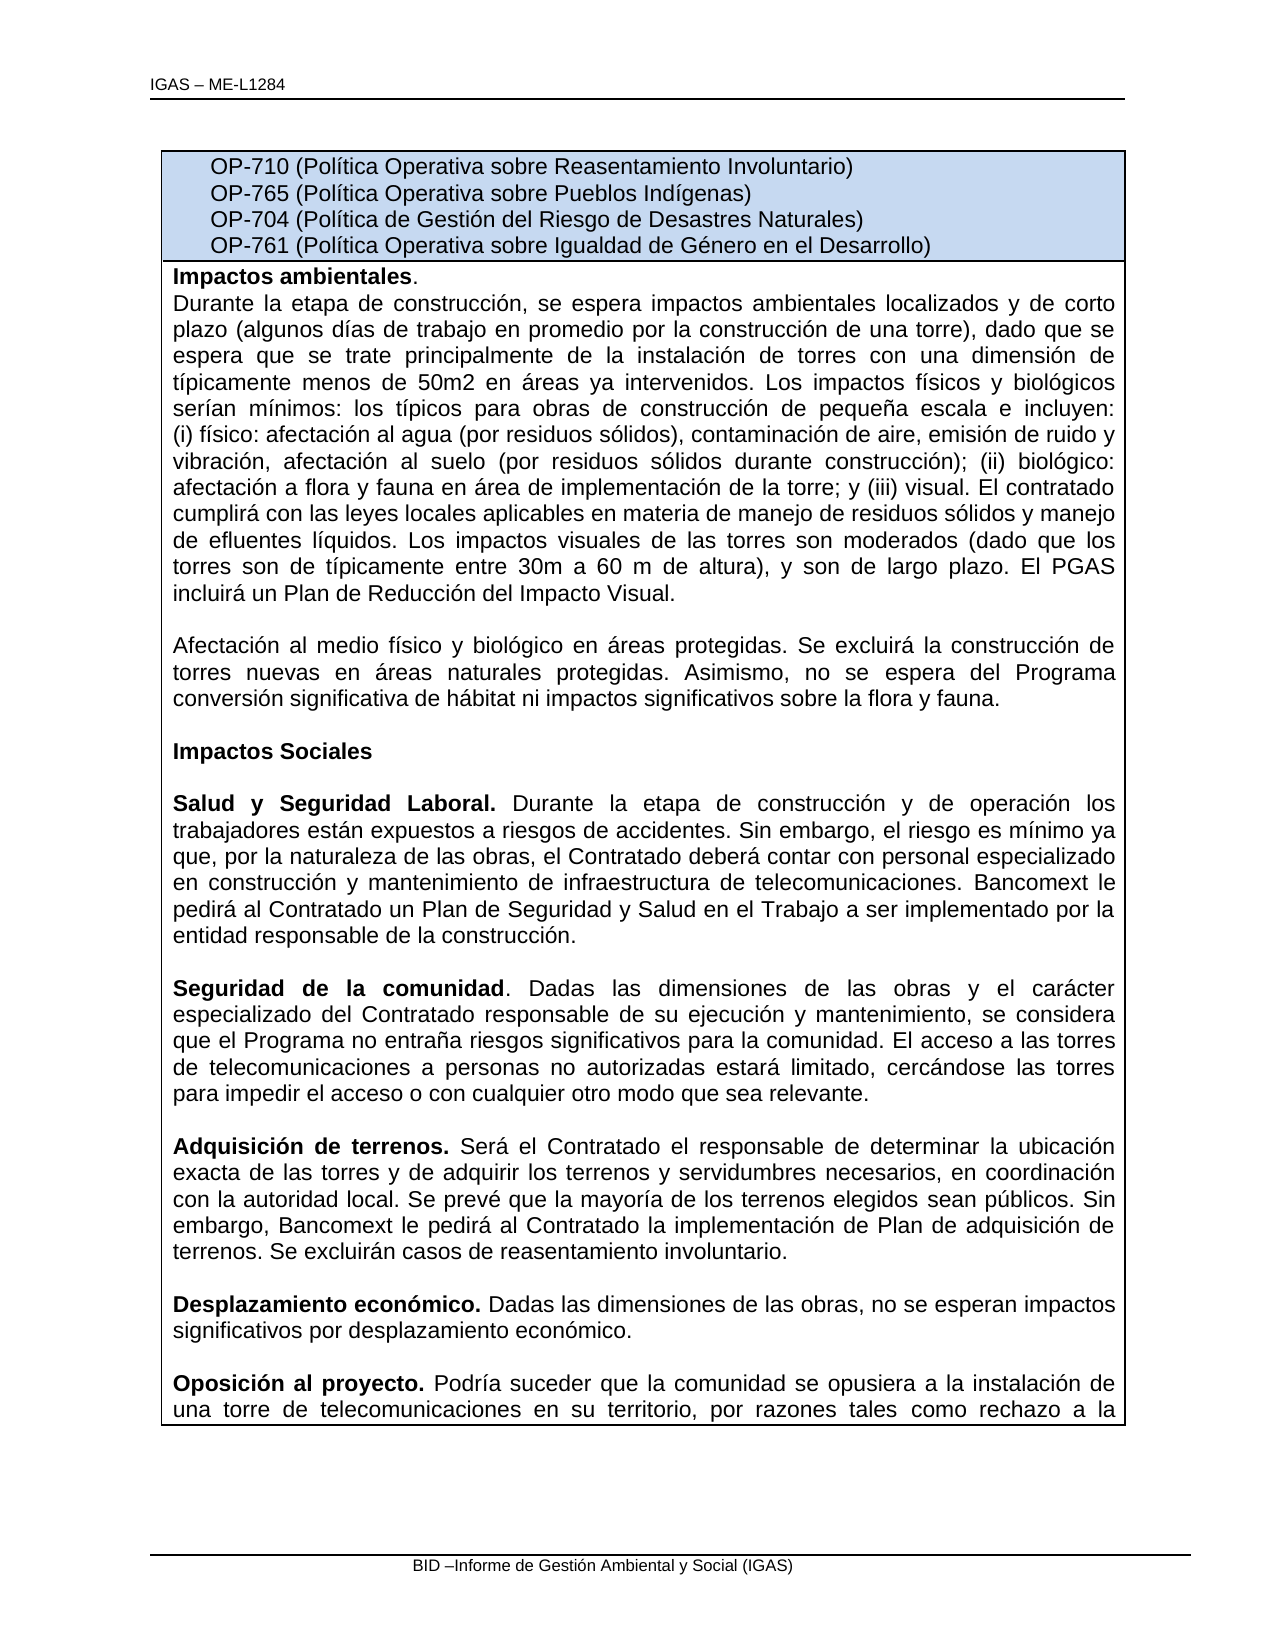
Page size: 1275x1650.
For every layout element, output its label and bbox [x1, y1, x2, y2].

table_cell [162, 261, 1124, 1424]
table_cell [162, 152, 1124, 260]
